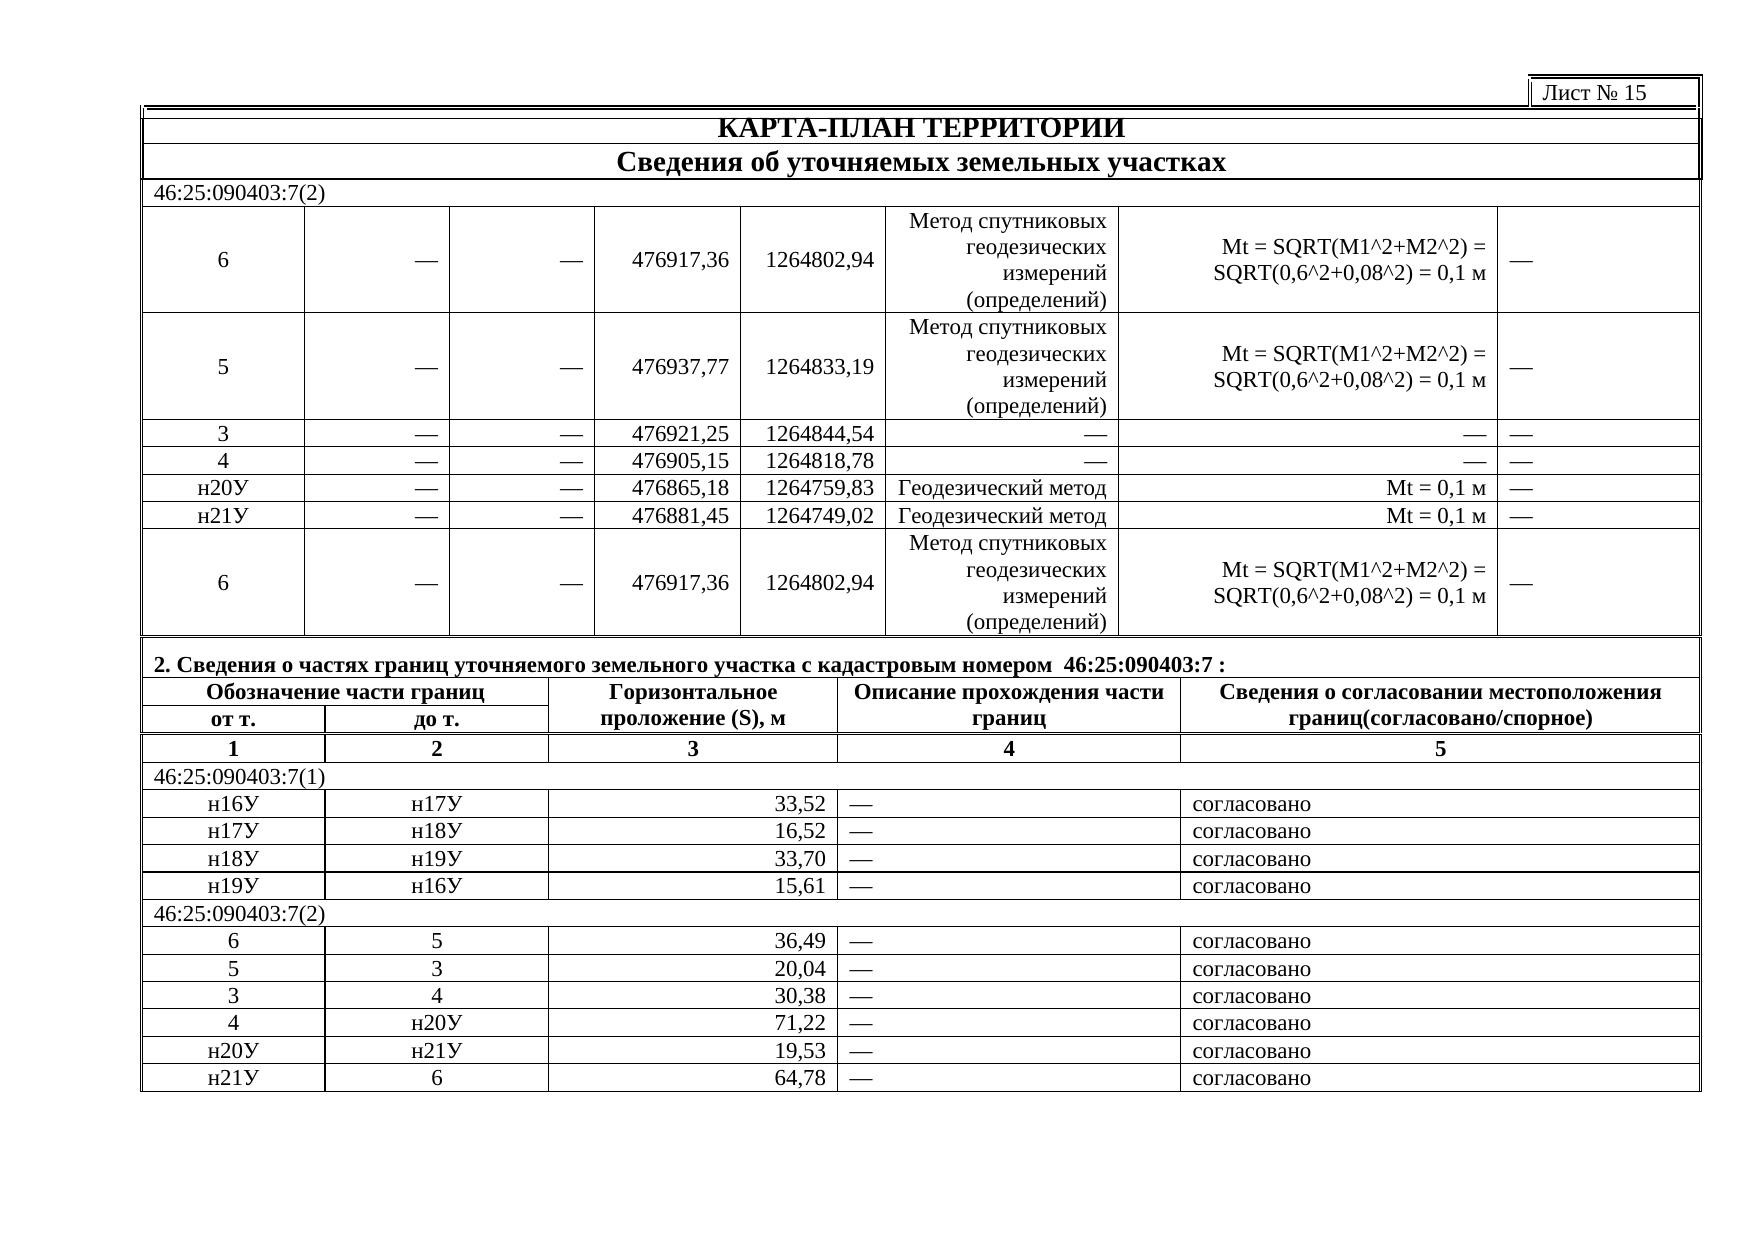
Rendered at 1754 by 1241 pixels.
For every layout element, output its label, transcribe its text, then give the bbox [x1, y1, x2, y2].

table_cell согласовано [1181, 927, 1699, 953]
table_cell — [838, 955, 1180, 981]
table_cell Описание прохождения части границ [838, 678, 1180, 732]
table_cell согласовано [1181, 982, 1699, 1008]
table_cell 6 [143, 207, 304, 312]
table_cell 3 [143, 982, 324, 1008]
table_cell — [305, 313, 449, 419]
table_cell 5 [143, 313, 304, 419]
table_cell Горизонтальное проложение (S), м [549, 678, 837, 732]
table_cell Метод спутниковых геодезических измерений (определений) [886, 313, 1118, 419]
table_cell — [886, 420, 1118, 446]
table_cell — [838, 1064, 1180, 1091]
table_cell н18У [326, 818, 548, 844]
table_cell согласовано [1181, 845, 1699, 871]
table_cell н19У [326, 845, 548, 871]
table_cell согласовано [1181, 818, 1699, 844]
table_cell 476917,36 [595, 207, 740, 312]
table_cell Сведения о согласовании местоположения границ(согласовано/спорное) [1181, 678, 1699, 732]
table_cell Mt = SQRT(M1^2+M2^2) = SQRT(0,6^2+0,08^2) = 0,1 м [1119, 313, 1497, 419]
table_cell 46:25:090403:7(2) [144, 144, 1698, 178]
table_cell — [838, 982, 1180, 1008]
table_cell Mt = SQRT(M1^2+M2^2) = SQRT(0,6^2+0,08^2) = 0,1 м [1119, 207, 1497, 312]
table_cell — [305, 207, 449, 312]
table_cell 46:25:090403:7(2) [144, 119, 1698, 143]
table_cell 6 [143, 529, 304, 635]
table_cell 6 [143, 927, 324, 953]
table_cell 33,70 [549, 845, 837, 871]
table_cell 46:25:090403:7(1) [143, 763, 1699, 789]
table_cell — [886, 447, 1118, 473]
table_cell 5 [326, 927, 548, 953]
table_cell Метод спутниковых геодезических измерений (определений) [886, 529, 1118, 635]
table_cell — [838, 790, 1180, 817]
table_cell Mt = 0,1 м [1119, 475, 1497, 501]
table_cell 1264802,94 [741, 207, 885, 312]
table_cell 1264802,94 [741, 529, 885, 635]
table_cell — [1498, 207, 1699, 312]
table_cell согласовано [1181, 790, 1699, 817]
table_header 2 [326, 735, 548, 762]
table_cell н19У [143, 873, 324, 899]
table_cell — [305, 420, 449, 446]
table_cell 476937,77 [595, 313, 740, 419]
table_cell — [1119, 447, 1497, 473]
table_cell — [1498, 529, 1699, 635]
table_cell 6 [326, 1064, 548, 1091]
table_cell Mt = SQRT(M1^2+M2^2) = SQRT(0,6^2+0,08^2) = 0,1 м [1119, 529, 1497, 635]
table_cell до т. [326, 706, 548, 732]
table_cell 476905,15 [595, 447, 740, 473]
table_cell — [1119, 420, 1497, 446]
table_cell 5 [143, 955, 324, 981]
table_cell 1264818,78 [741, 447, 885, 473]
table_cell Mt = 0,1 м [1119, 502, 1497, 528]
table_cell Обозначение части границ [143, 678, 548, 704]
table_cell 36,49 [549, 927, 837, 953]
table_cell — [1498, 502, 1699, 528]
table_cell 1264844,54 [741, 420, 885, 446]
table_cell — [450, 207, 594, 312]
table_cell 46:25:090403:7(2) [143, 180, 1699, 206]
table_cell н20У [143, 1037, 324, 1063]
table_cell н20У [326, 1009, 548, 1036]
table_cell 1264749,02 [741, 502, 885, 528]
table_cell — [1498, 475, 1699, 501]
table_cell 4 [143, 1009, 324, 1036]
table_cell 4 [143, 447, 304, 473]
table_header 5 [1181, 735, 1699, 762]
table_header 1 [143, 735, 324, 762]
table_cell 64,78 [549, 1064, 837, 1091]
table_cell — [305, 447, 449, 473]
table_cell 20,04 [549, 955, 837, 981]
table_cell 46:25:090403:7(2) [143, 900, 1699, 926]
table_header 3 [549, 735, 837, 762]
table_cell от т. [143, 706, 324, 732]
table_cell — [305, 529, 449, 635]
table_cell 71,22 [549, 1009, 837, 1036]
table_cell — [305, 502, 449, 528]
table_cell н21У [143, 1064, 324, 1091]
table_cell — [450, 529, 594, 635]
table_cell 1264833,19 [741, 313, 885, 419]
table_cell 3 [143, 420, 304, 446]
table_cell — [1498, 447, 1699, 473]
table_cell 476921,25 [595, 420, 740, 446]
table_header 2. Сведения о частях границ уточняемого земельного участка с кадастровым номером 46:25:090403:7 : [143, 638, 1699, 677]
table_cell н16У [143, 790, 324, 817]
table_cell 15,61 [549, 873, 837, 899]
table_cell — [450, 420, 594, 446]
table_cell — [450, 502, 594, 528]
table_cell н17У [326, 790, 548, 817]
table_cell — [450, 313, 594, 419]
table_cell Геодезический метод [886, 502, 1118, 528]
table_cell — [450, 447, 594, 473]
table_cell 30,38 [549, 982, 837, 1008]
table_cell — [838, 818, 1180, 844]
table_cell н21У [143, 502, 304, 528]
table_cell — [450, 475, 594, 501]
table_cell 1264759,83 [741, 475, 885, 501]
table_cell 476865,18 [595, 475, 740, 501]
table_cell 3 [326, 955, 548, 981]
table_cell 19,53 [549, 1037, 837, 1063]
table_cell — [1498, 313, 1699, 419]
table_cell н16У [326, 873, 548, 899]
table_cell — [1498, 420, 1699, 446]
table_cell 33,52 [549, 790, 837, 817]
table_cell согласовано [1181, 1037, 1699, 1063]
table_cell согласовано [1181, 1064, 1699, 1091]
table_cell — [838, 1009, 1180, 1036]
table_cell согласовано [1181, 873, 1699, 899]
table_cell н21У [326, 1037, 548, 1063]
table_cell н18У [143, 845, 324, 871]
table_cell Метод спутниковых геодезических измерений (определений) [886, 207, 1118, 312]
table_cell согласовано [1181, 955, 1699, 981]
table_cell 4 [326, 982, 548, 1008]
table_cell 476917,36 [595, 529, 740, 635]
table_cell — [838, 845, 1180, 871]
table_cell — [838, 927, 1180, 953]
table_cell н17У [143, 818, 324, 844]
table_cell 16,52 [549, 818, 837, 844]
table_cell — [838, 1037, 1180, 1063]
table_cell н20У [143, 475, 304, 501]
table_cell согласовано [1181, 1009, 1699, 1036]
table_cell — [838, 873, 1180, 899]
table_cell — [305, 475, 449, 501]
table_header 4 [838, 735, 1180, 762]
table_cell 476881,45 [595, 502, 740, 528]
table_cell Геодезический метод [886, 475, 1118, 501]
